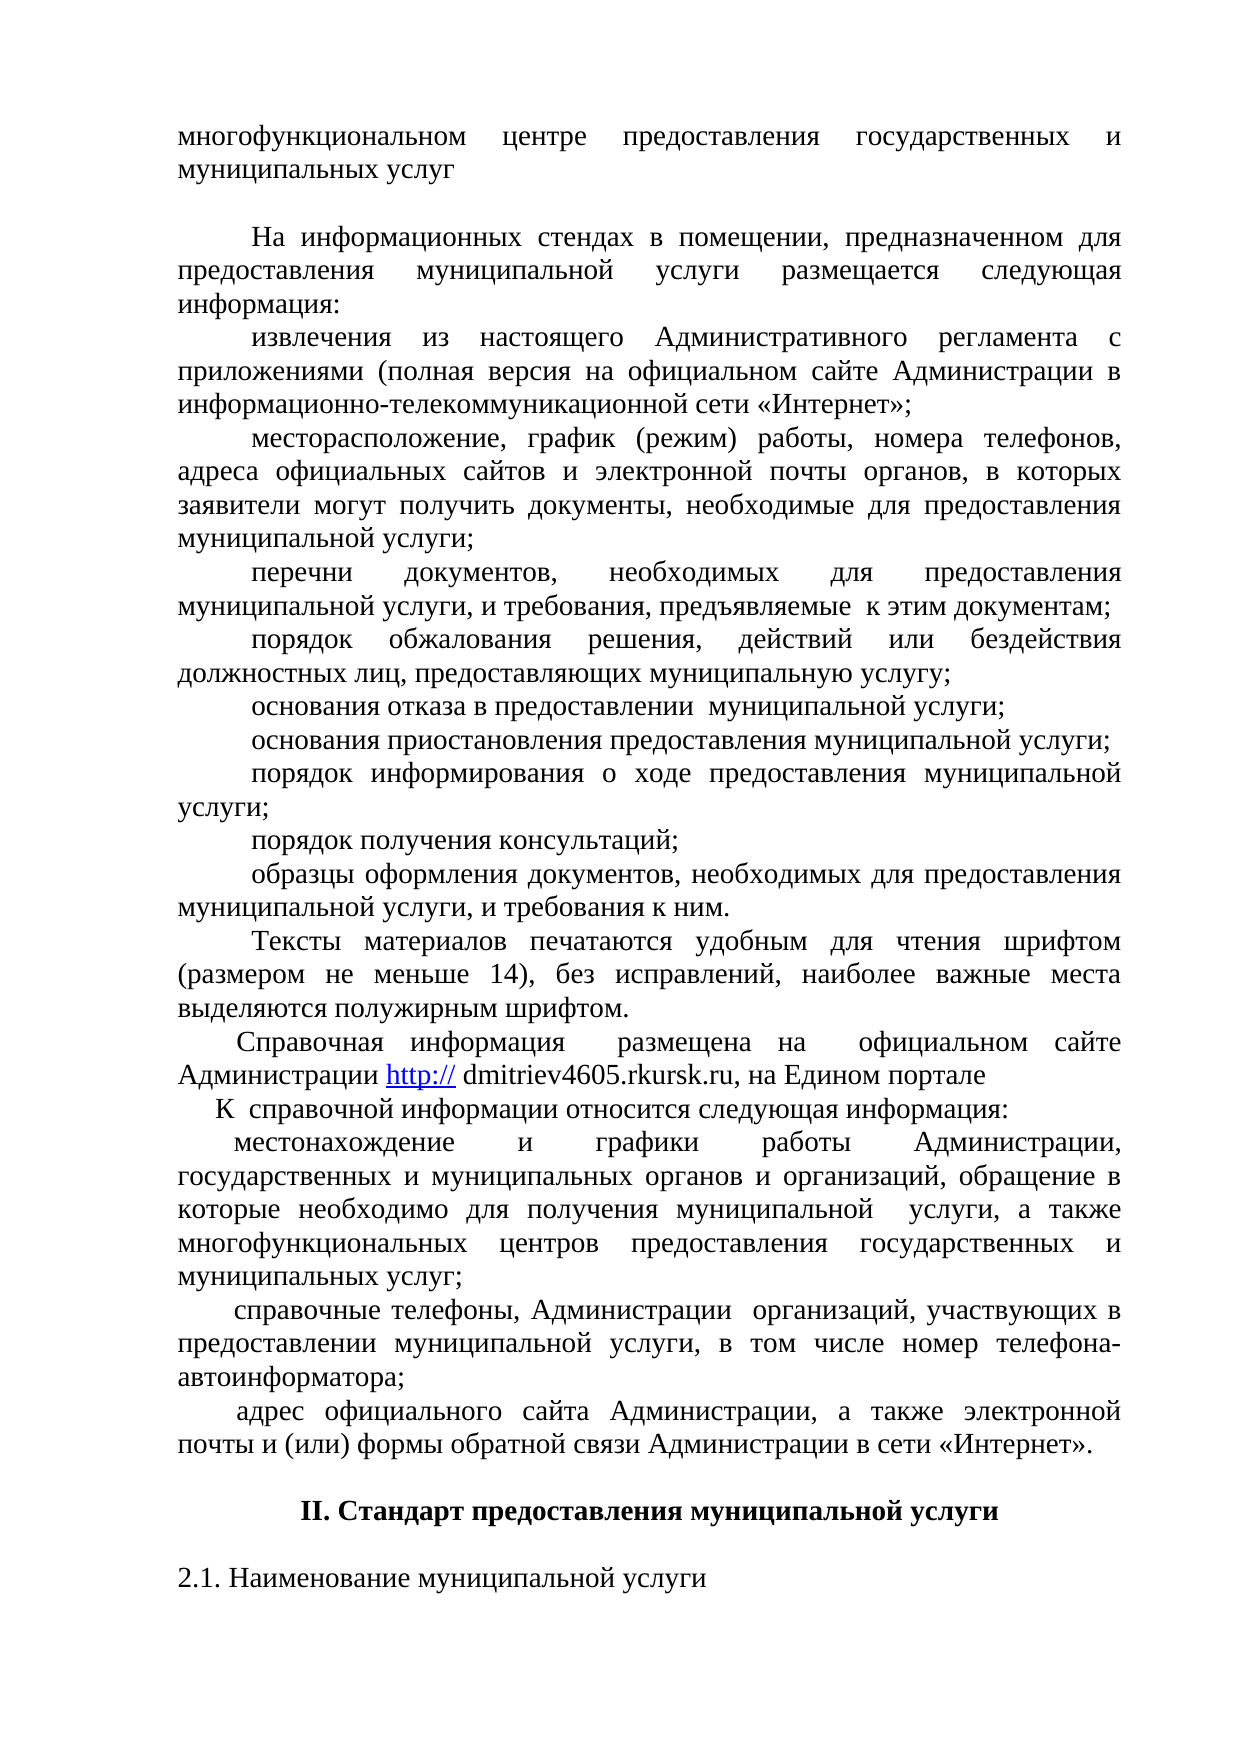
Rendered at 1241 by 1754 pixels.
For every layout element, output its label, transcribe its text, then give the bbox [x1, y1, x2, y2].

text справочные телефоны, Администрации организаций, участвующих в предоставлении муниципальной услуги, в том числе номер телефона-автоинформатора; [177, 1292, 1122, 1393]
text месторасположение, график (режим) работы, номера телефонов, адреса официальных сайтов и электронной почты органов, в которых заявители могут получить документы, необходимые для предоставления муниципальной услуги; [177, 420, 1122, 554]
text основания отказа в предоставлении муниципальной услуги; [177, 688, 1122, 722]
text II. Стандарт предоставления муниципальной услуги [177, 1493, 1122, 1527]
text извлечения из настоящего Административного регламента с приложениями (полная версия на официальном сайте Администрации в информационно-телекоммуникационной сети «Интернет»; [177, 319, 1122, 420]
text порядок получения консультаций; [177, 822, 1122, 856]
text Справочная информация размещена на официальном сайте Администрации http:// dmitriev4605.rkursk.ru, на Едином портале [177, 1024, 1122, 1091]
text основания приостановления предоставления муниципальной услуги; [177, 722, 1122, 755]
text местонахождение и графики работы Администрации, государственных и муниципальных органов и организаций, обращение в которые необходимо для получения муниципальной услуги, а также многофункциональных центров предоставления государственных и муниципальных услуг; [177, 1124, 1122, 1292]
text На информационных стендах в помещении, предназначенном для предоставления муниципальной услуги размещается следующая информация: [177, 219, 1122, 319]
text Тексты материалов печатаются удобным для чтения шрифтом (размером не меньше 14), без исправлений, наиболее важные места выделяются полужирным шрифтом. [177, 923, 1122, 1024]
text порядок информирования о ходе предоставления муниципальной услуги; [177, 755, 1122, 822]
text адрес официального сайта Администрации, а также электронной почты и (или) формы обратной связи Администрации в сети «Интернет». [177, 1393, 1122, 1460]
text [177, 118, 1122, 185]
text образцы оформления документов, необходимых для предоставления муниципальной услуги, и требования к ним. [177, 856, 1122, 923]
text перечни документов, необходимых для предоставления муниципальной услуги, и требования, предъявляемые к этим документам; [177, 554, 1122, 621]
text К справочной информации относится следующая информация: [215, 1091, 1122, 1124]
text 2.1. Наименование муниципальной услуги [177, 1560, 1122, 1594]
text порядок обжалования решения, действий или бездействия должностных лиц, предоставляющих муниципальную услугу; [177, 621, 1122, 688]
